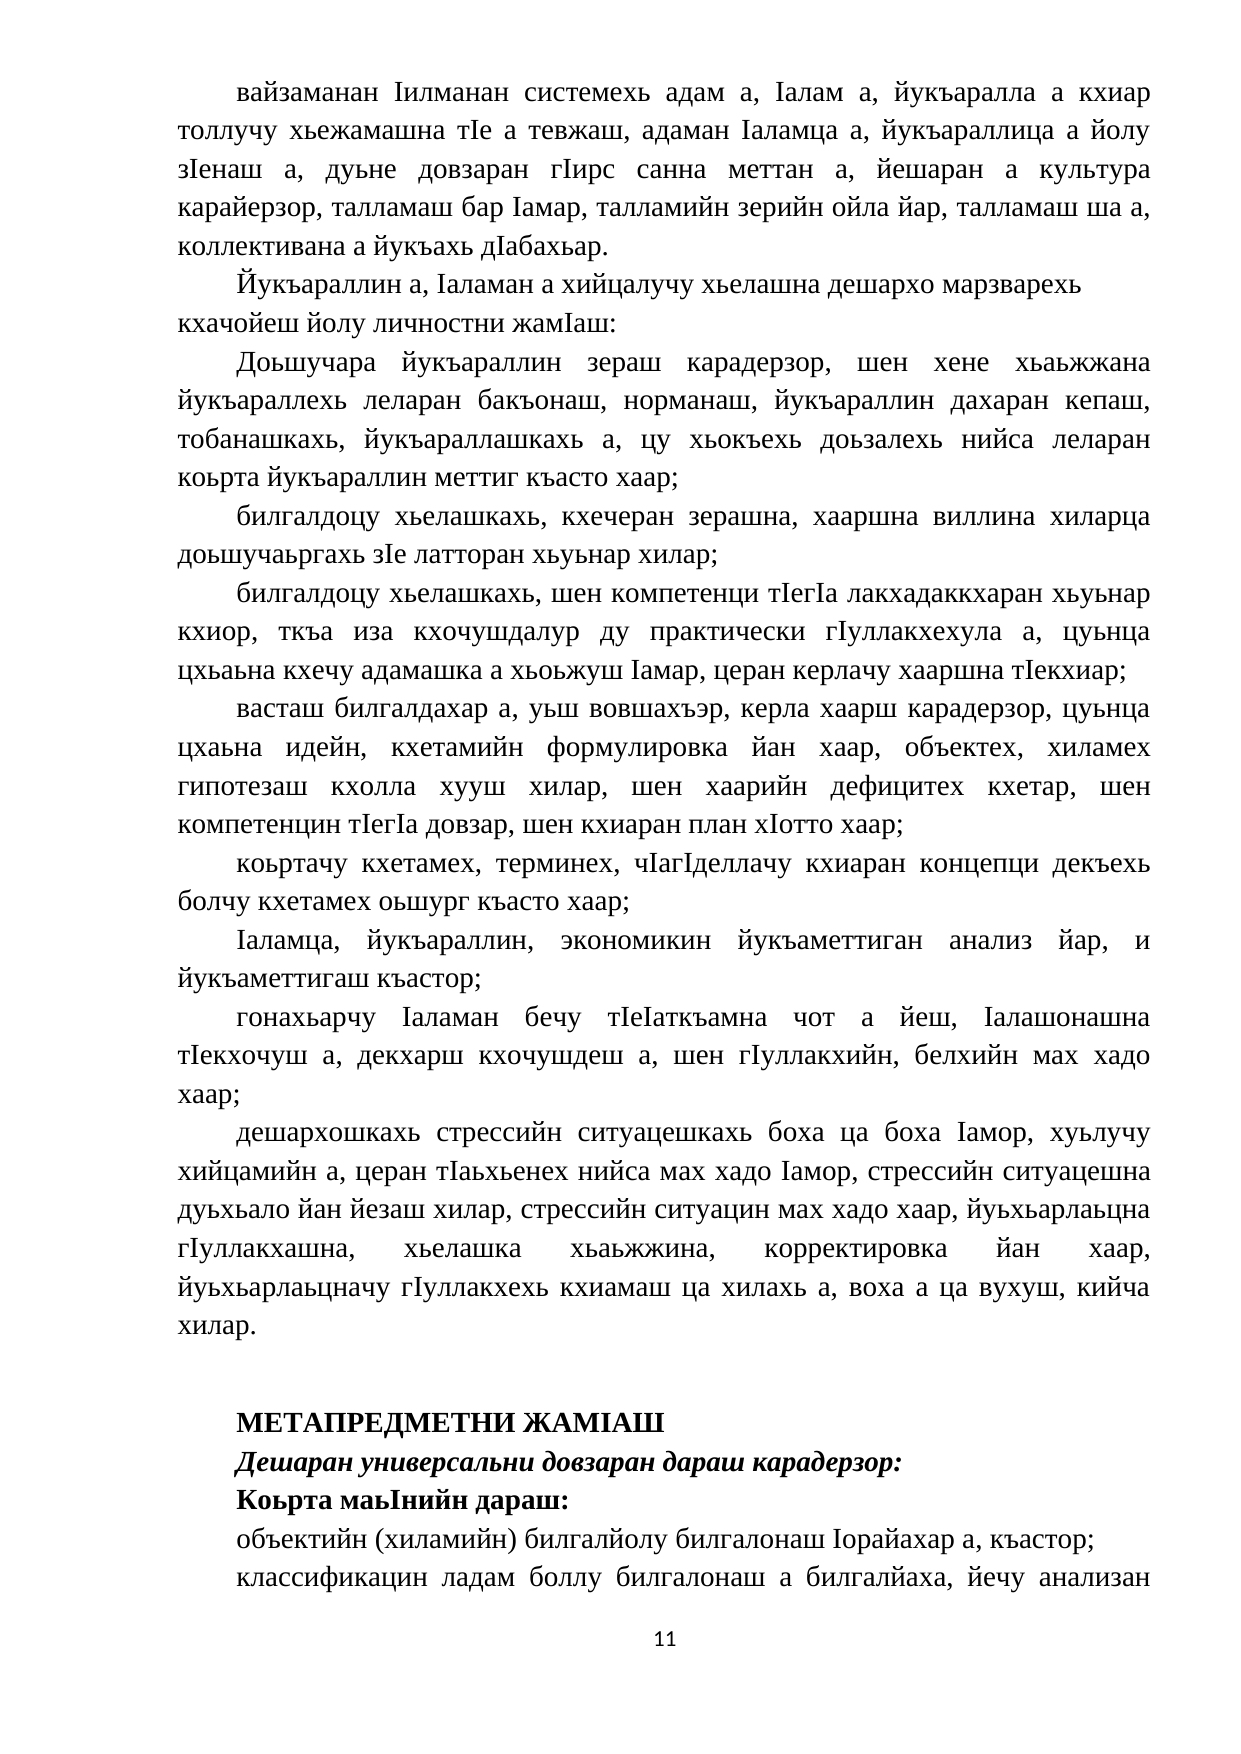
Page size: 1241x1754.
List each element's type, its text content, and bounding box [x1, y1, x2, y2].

text дешархошкахь стрессийн ситуацешкахь боха ца боха Ӏамор, хуьлучу хийцамийн а, церан тӀаьхьенех нийса мах хадо Ӏамор, стрессийн ситуацешна дуьхьало йан йезаш хилар, стрессийн ситуацин мах хадо хаар, йуьхьарлаьцна гӀуллакхашна, хьелашка хьаьжжина, корректировка йан хаар, йуьхьарлаьцначу гӀуллакхехь кхиамаш ца хилахь а, воха а ца вухуш, кийча хилар. [177, 1114, 1152, 1341]
text Йукъараллин а, Ӏаламан а хийцалучу хьелашна дешархо марзварехь кхачойеш йолу личностни жамӀаш: [177, 267, 1152, 339]
text коьртачу кхетамех, терминех, чӀагӀделлачу кхиаран концепци декъехь болчу кхетамех оьшург къасто хаар; [177, 845, 1152, 917]
text Дешаран универсальни довзаран дараш карадерзор: [177, 1444, 1152, 1477]
text Ӏаламца, йукъараллин, экономикин йукъаметтиган анализ йар, и йукъаметтигаш къастор; [177, 922, 1152, 994]
text билгалдоцу хьелашкахь, шен компетенци тӀегӀа лакхадаккхаран хьуьнар кхиор, ткъа иза кхочушдалур ду практически гӀуллакхехула а, цуьнца цхьаьна кхечу адамашка а хьоьжуш Ӏамар, церан керлачу хааршна тӀекхиар; [177, 575, 1152, 686]
text гонахьарчу Ӏаламан бечу тӀеӀаткъамна чот а йеш, Ӏалашонашна тӀекхочуш а, декхарш кхочушдеш а, шен гӀуллакхийн, белхийн мах хадо хаар; [177, 999, 1152, 1109]
text объектийн (хиламийн) билгалйолу билгалонаш Ӏорайахар а, къастор; [177, 1521, 1152, 1554]
text Коьрта маьӀнийн дараш: [177, 1482, 1152, 1516]
text Доьшучара йукъараллин зераш карадерзор, шен хене хьаьжжана йукъараллехь леларан бакъонаш, норманаш, йукъараллин дахаран кепаш, тобанашкахь, йукъараллашкахь а, цу хьокъехь доьзалехь нийса леларан коьрта йукъараллин меттиг къасто хаар; [177, 344, 1152, 493]
subtitle МЕТАПРЕДМЕТНИ ЖАМӀАШ [177, 1405, 1152, 1439]
text вайзаманан Ӏилманан системехь адам а, Ӏалам а, йукъаралла а кхиар толлучу хьежамашна тӀе а тевжаш, адаман Ӏаламца а, йукъараллица а йолу зӀенаш а, дуьне довзаран гӀирс санна меттан а, йешаран а культура карайерзор, талламаш бар Ӏамар, талламийн зерийн ойла йар, талламаш ша а, коллективана а йукъахь дӀабахьар. [177, 74, 1152, 262]
text билгалдоцу хьелашкахь, кхечеран зерашна, хааршна виллина хиларца доьшучаьргахь зӀе латторан хьуьнар хилар; [177, 498, 1152, 570]
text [177, 1559, 1152, 1593]
text васташ билгалдахар а, уьш вовшахъэр, керла хаарш карадерзор, цуьнца цхаьна идейн, кхетамийн формулировка йан хаар, объектех, хиламех гипотезаш кхолла хууш хилар, шен хаарийн дефицитех кхетар, шен компетенцин тӀегӀа довзар, шен кхиаран план хӀотто хаар; [177, 691, 1152, 840]
